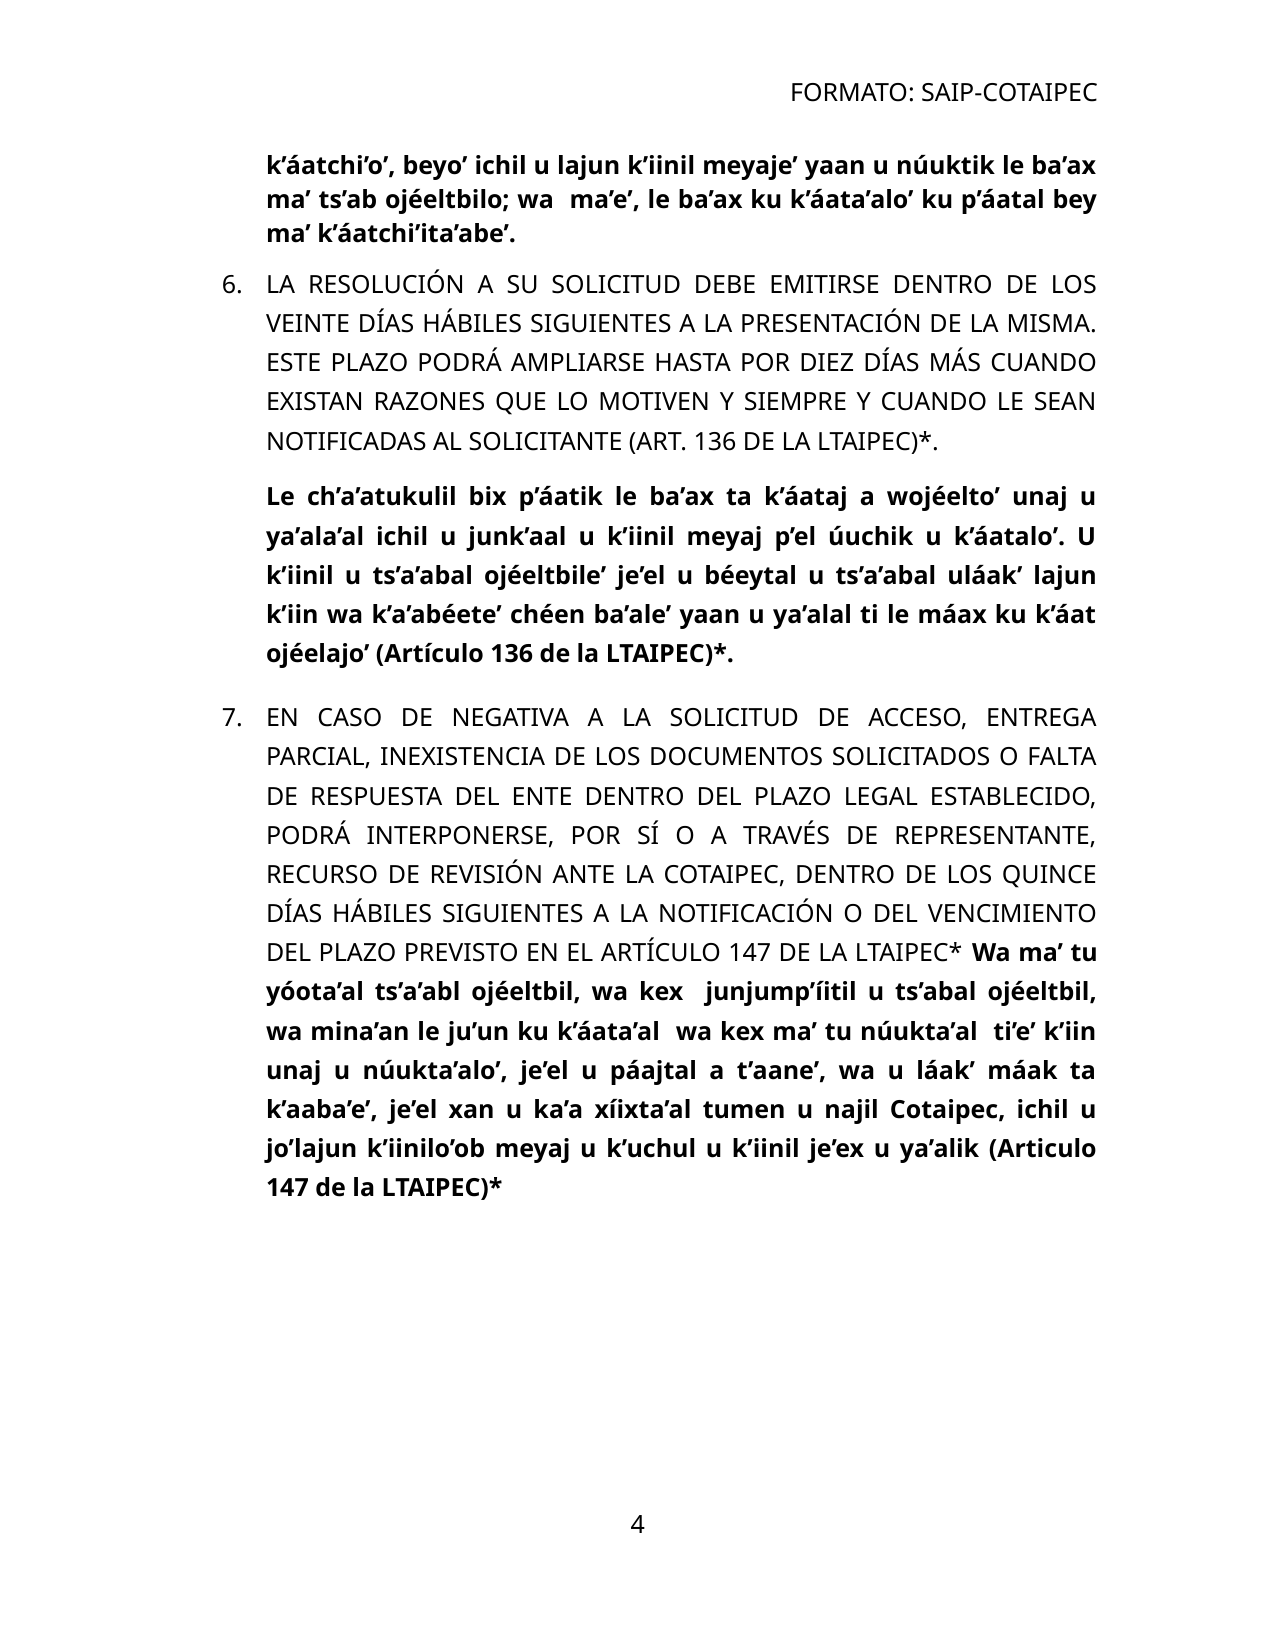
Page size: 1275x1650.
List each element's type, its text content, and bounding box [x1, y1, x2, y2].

text 6. LA RESOLUCIÓN A SU SOLICITUD DEBE EMITIRSE DENTRO DE LOS VEINTE DÍAS HÁBILES SIGUIENTES A LA PRESENTACIÓN DE LA MISMA. ESTE PLAZO PODRÁ AMPLIARSE HASTA POR DIEZ DÍAS MÁS CUANDO EXISTAN RAZONES QUE LO MOTIVEN Y SIEMPRE Y CUANDO LE SEAN NOTIFICADAS AL SOLICITANTE (ART. 136 DE LA LTAIPEC)*. [222, 266, 1098, 457]
text 7. EN CASO DE NEGATIVA A LA SOLICITUD DE ACCESO, ENTREGA PARCIAL, INEXISTENCIA DE LOS DOCUMENTOS SOLICITADOS O FALTA DE RESPUESTA DEL ENTE DENTRO DEL PLAZO LEGAL ESTABLECIDO, PODRÁ INTERPONERSE, POR SÍ O A TRAVÉS DE REPRESENTANTE, RECURSO DE REVISIÓN ANTE LA COTAIPEC, DENTRO DE LOS QUINCE DÍAS HÁBILES SIGUIENTES A LA NOTIFICACIÓN O DEL VENCIMIENTO DEL PLAZO PREVISTO EN EL ARTÍCULO 147 DE LA LTAIPEC* Wa ma’ tu yóota’al ts’a’abl ojéeltbil, wa kex junjump’íitil u ts’abal ojéeltbil, wa mina’an le ju’un ku k’áata’al wa kex ma’ tu núukta’al ti’e’ k’iin unaj u núukta’alo’, je’el u páajtal a t’aane’, wa u láak’ máak ta k’aaba’e’, je’el xan u ka’a xíixta’al tumen u najil Cotaipec, ichil u jo’lajun k’iinilo’ob meyaj u k’uchul u k’iinil je’ex u ya’alik (Articulo 147 de la LTAIPEC)* [222, 700, 1098, 1204]
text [266, 148, 1098, 250]
text Le ch’a’atukulil bix p’áatik le ba’ax ta k’áataj a wojéelto’ unaj u ya’ala’al ichil u junk’aal u k’iinil meyaj p’el úuchik u k’áatalo’. U k’iinil u ts’a’abal ojéeltbile’ je’el u béeytal u ts’a’abal uláak’ lajun k’iin wa k’a’abéete’ chéen ba’ale’ yaan u ya’alal ti le máax ku k’áat ojéelajo’ (Artículo 136 de la LTAIPEC)*. [266, 479, 1098, 670]
